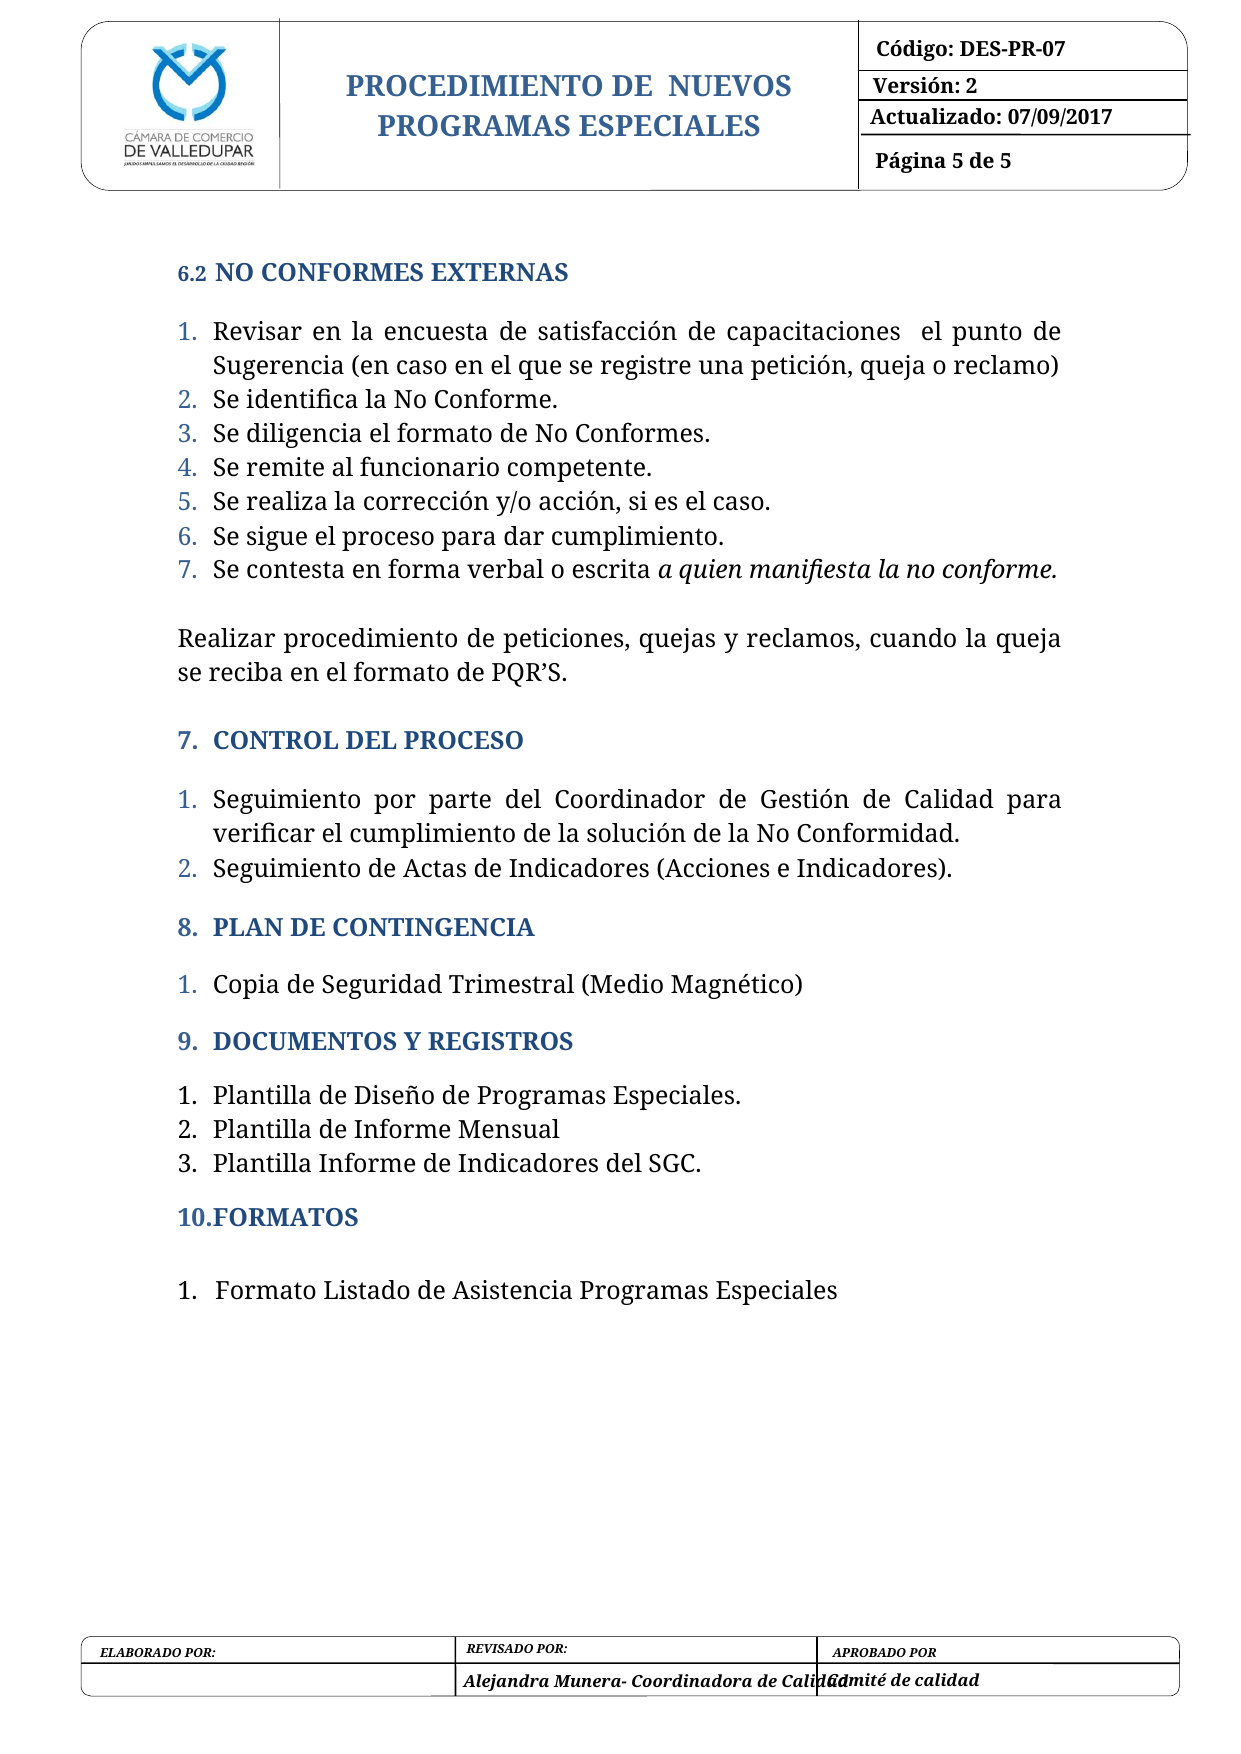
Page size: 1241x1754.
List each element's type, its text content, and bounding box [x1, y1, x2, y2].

list Seguimiento de Actas de Indicadores (Acciones e Indicadores). [177, 850, 1063, 884]
list Copia de Seguridad Trimestral (Medio Magnético) [177, 967, 1063, 1001]
list CONTROL DEL PROCESO [177, 722, 1063, 757]
list Revisar en la encuesta de satisfacción de capacitaciones el punto de Sugerencia (en caso en el que se registre una petición, queja o reclamo) [177, 314, 1063, 382]
list Plantilla de Informe Mensual [177, 1111, 1063, 1145]
list Plantilla de Diseño de Programas Especiales. [177, 1077, 1063, 1111]
picture [123, 43, 255, 166]
list DOCUMENTOS Y REGISTROS [177, 1023, 1063, 1057]
list FORMATOS [177, 1199, 1063, 1233]
list Se remite al funcionario competente. [177, 450, 1063, 484]
list Se sigue el proceso para dar cumplimiento. [177, 518, 1063, 552]
list NO CONFORMES EXTERNAS [177, 254, 1063, 288]
list Formato Listado de Asistencia Programas Especiales [177, 1273, 1063, 1307]
list Plantilla Informe de Indicadores del SGC. [177, 1145, 1063, 1179]
list Se diligencia el formato de No Conformes. [177, 416, 1063, 450]
list PLAN DE CONTINGENCIA [177, 910, 1063, 944]
text Realizar procedimiento de peticiones, quejas y reclamos, cuando la queja se reciba en el formato de PQR’S. [177, 620, 1063, 688]
list Se contesta en forma verbal o escrita a quien manifiesta la no conforme. [177, 552, 1063, 586]
list Se identifica la No Conforme. [177, 382, 1063, 416]
list Se realiza la corrección y/o acción, si es el caso. [177, 484, 1063, 518]
list Seguimiento por parte del Coordinador de Gestión de Calidad para verificar el cumplimiento de la solución de la No Conformidad. [177, 782, 1063, 850]
